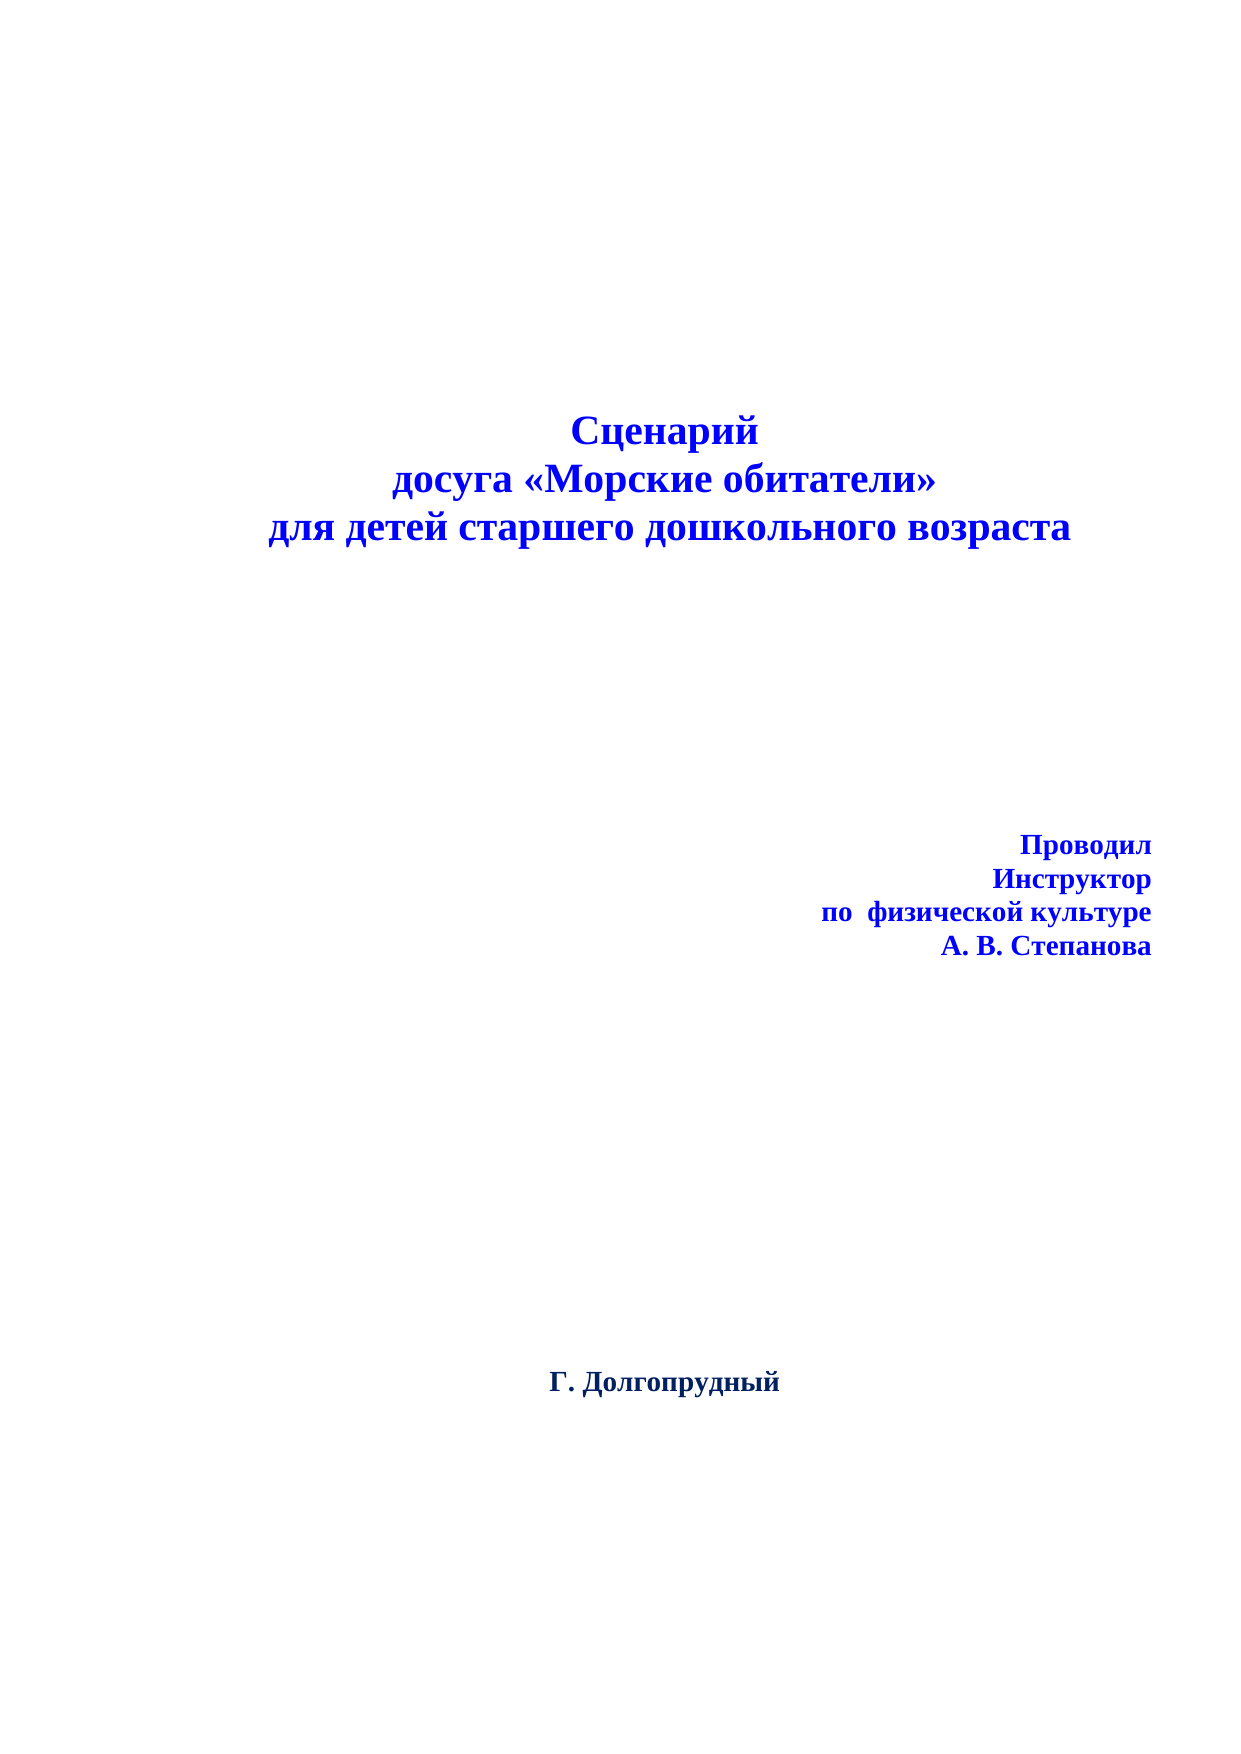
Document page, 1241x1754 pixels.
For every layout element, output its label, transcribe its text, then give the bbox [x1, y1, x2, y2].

text досуга «Морские обитатели» [177, 453, 1152, 501]
text Сценарий [177, 406, 1152, 453]
text А. В. Степанова [177, 928, 1152, 961]
subtitle Г. Долгопрудный [177, 1364, 1152, 1397]
text по физической культуре [177, 894, 1152, 928]
text Инструктор [177, 861, 1152, 894]
text для детей старшего дошкольного возраста [177, 501, 1152, 549]
text Проводил [177, 827, 1152, 861]
